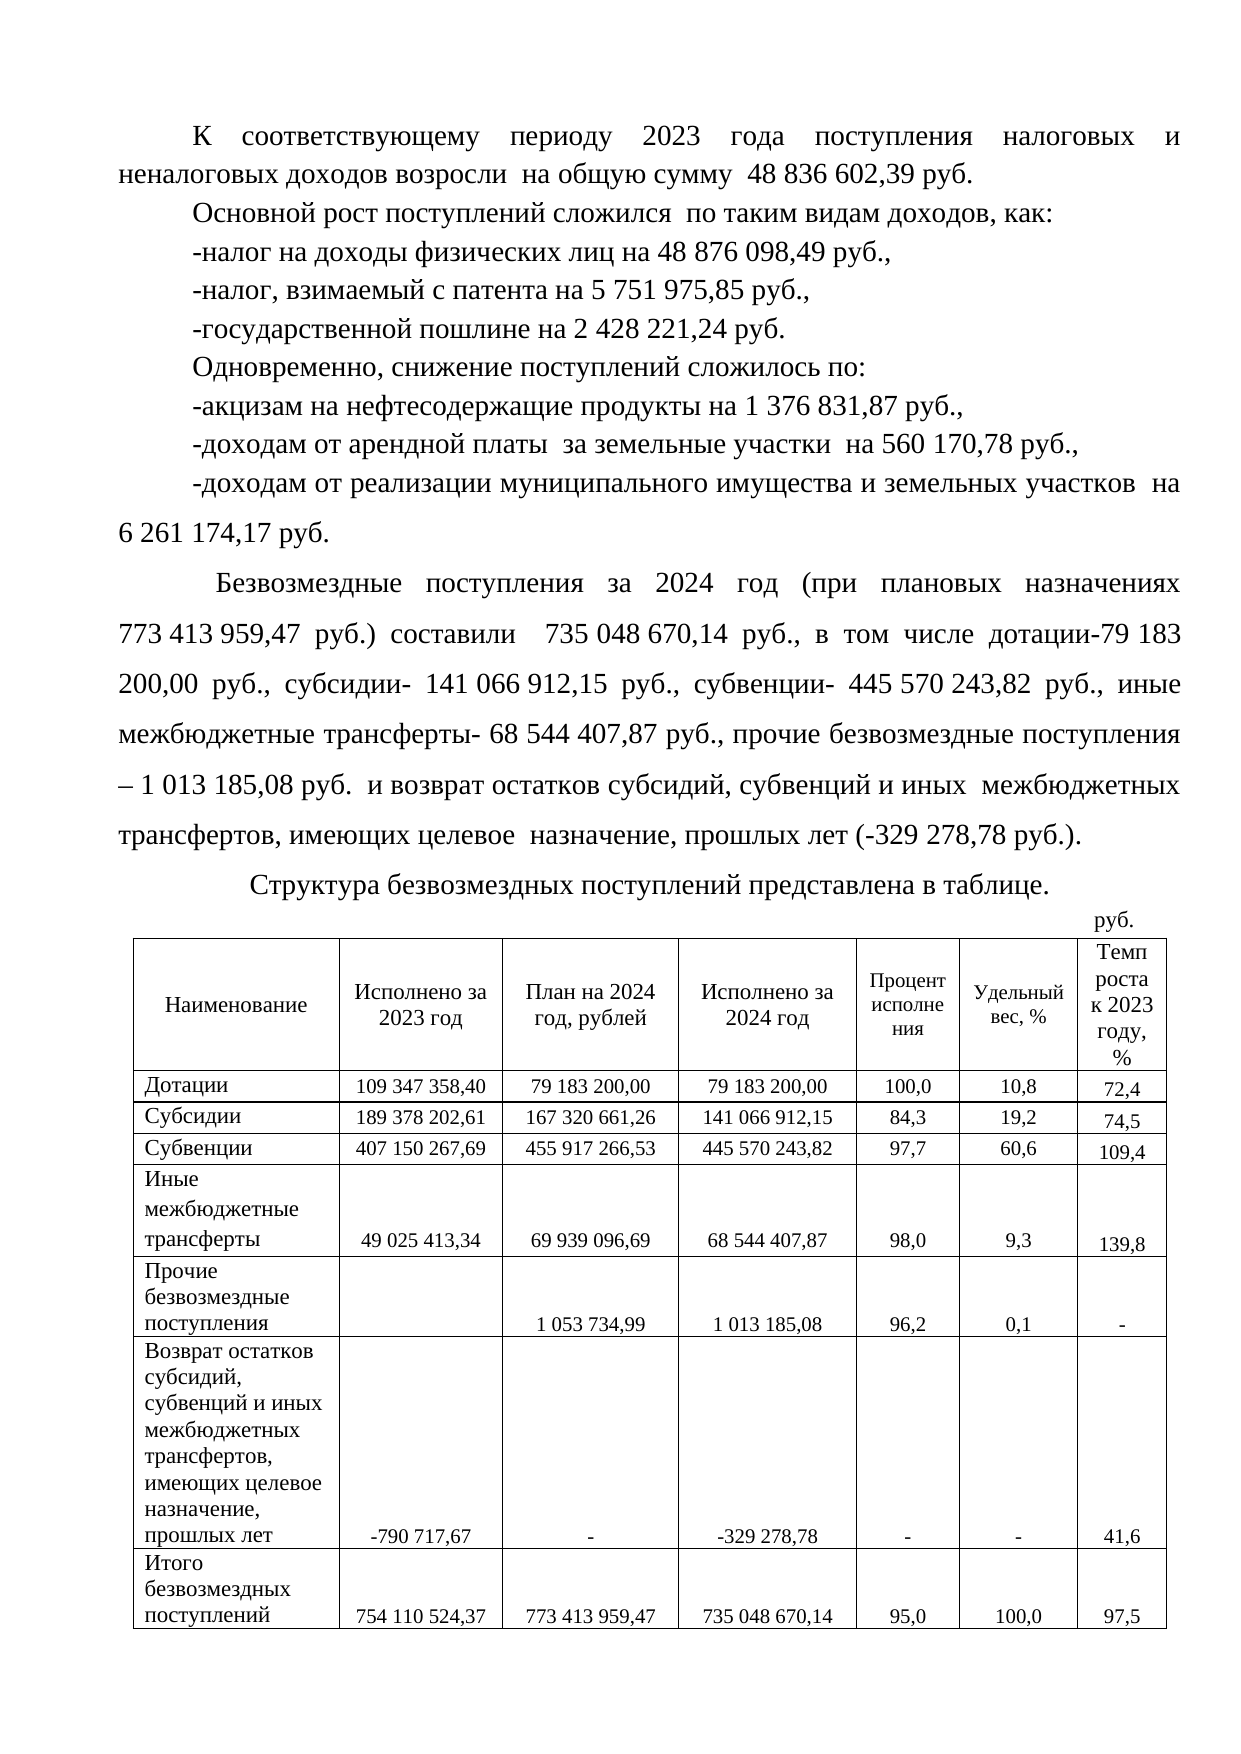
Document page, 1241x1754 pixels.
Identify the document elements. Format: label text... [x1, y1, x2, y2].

table_header Исполнено за 2023 год [340, 939, 502, 1070]
text К соответствующему периоду 2023 года поступления налоговых и неналоговых доходов возросли на общую сумму 48 836 602,39 руб. [118, 118, 1181, 190]
table_header Исполнено за 2024 год [679, 939, 856, 1070]
text Безвозмездные поступления за 2024 год (при плановых назначениях 773 413 959,47 руб.) составили 735 048 670,14 руб., в том числе дотации-79 183 200,00 руб., субсидии- 141 066 912,15 руб., субвенции- 445 570 243,82 руб., иные межбюджетные трансферты- 68 544 407,87 руб., прочие безвозмездные поступления – 1 013 185,08 руб. и возврат остатков субсидий, субвенций и иных межбюджетных трансфертов, имеющих целевое назначение, прошлых лет (-329 278,78 руб.). [118, 566, 1181, 851]
table_cell Прочие безвозмездные поступления [134, 1257, 339, 1336]
table_header План на 2024 год, рублей [503, 939, 678, 1070]
table_cell 109 347 358,40 [340, 1071, 502, 1101]
table_cell Субвенции [134, 1134, 339, 1164]
table_cell 773 413 959,47 [503, 1549, 678, 1628]
table_cell 139,8 [1078, 1165, 1166, 1256]
table_cell 9,3 [960, 1165, 1077, 1256]
table_cell 1 013 185,08 [679, 1257, 856, 1336]
table_cell Возврат остатков субсидий, субвенций и иных межбюджетных трансфертов, имеющих целевое назначение, прошлых лет [134, 1337, 339, 1548]
text Одновременно, снижение поступлений сложилось по: [118, 349, 1181, 383]
table_cell 0,1 [960, 1257, 1077, 1336]
table_cell Дотации [134, 1071, 339, 1101]
table_cell 79 183 200,00 [679, 1071, 856, 1101]
table_cell 735 048 670,14 [679, 1549, 856, 1628]
text Структура безвозмездных поступлений представлена в таблице. [118, 867, 1181, 901]
table_cell 445 570 243,82 [679, 1134, 856, 1164]
text -акцизам на нефтесодержащие продукты на 1 376 831,87 руб., [118, 388, 1181, 421]
table_cell -329 278,78 [679, 1337, 856, 1548]
table_cell 41,6 [1078, 1337, 1166, 1548]
text -налог, взимаемый с патента на 5 751 975,85 руб., [118, 272, 1181, 306]
table_cell 189 378 202,61 [340, 1103, 502, 1133]
table_cell [340, 1257, 502, 1336]
table_cell 10,8 [960, 1071, 1077, 1101]
text руб. [118, 906, 1181, 932]
text -государственной пошлине на 2 428 221,24 руб. [118, 311, 1181, 344]
table_cell 68 544 407,87 [679, 1165, 856, 1256]
text -налог на доходы физических лиц на 48 876 098,49 руб., [118, 234, 1181, 267]
table_cell 98,0 [857, 1165, 959, 1256]
table_cell 754 110 524,37 [340, 1549, 502, 1628]
table_cell -790 717,67 [340, 1337, 502, 1548]
table_cell 167 320 661,26 [503, 1103, 678, 1133]
table_cell 19,2 [960, 1103, 1077, 1133]
table_cell 74,5 [1078, 1103, 1166, 1133]
table_cell 97,5 [1078, 1549, 1166, 1628]
table_cell 407 150 267,69 [340, 1134, 502, 1164]
table_cell 96,2 [857, 1257, 959, 1336]
table_cell 69 939 096,69 [503, 1165, 678, 1256]
table_cell 100,0 [960, 1549, 1077, 1628]
table_cell - [857, 1337, 959, 1548]
text Основной рост поступлений сложился по таким видам доходов, как: [118, 195, 1181, 229]
table_cell 141 066 912,15 [679, 1103, 856, 1133]
table_cell 49 025 413,34 [340, 1165, 502, 1256]
table_cell - [1078, 1257, 1166, 1336]
table_cell 455 917 266,53 [503, 1134, 678, 1164]
table_cell 72,4 [1078, 1071, 1166, 1101]
table_cell Субсидии [134, 1103, 339, 1133]
text -доходам от реализации муниципального имущества и земельных участков на 6 261 174,17 руб. [118, 465, 1181, 549]
table_cell 79 183 200,00 [503, 1071, 678, 1101]
text -доходам от арендной платы за земельные участки на 560 170,78 руб., [118, 426, 1181, 460]
table_header Наименование [134, 939, 339, 1070]
table_cell Итого безвозмездных поступлений [134, 1549, 339, 1628]
table_header Темп роста к 2023 году, % [1078, 939, 1166, 1070]
table_cell 109,4 [1078, 1134, 1166, 1164]
table_header Процент исполнения [857, 939, 959, 1070]
table_cell 60,6 [960, 1134, 1077, 1164]
table_cell 84,3 [857, 1103, 959, 1133]
table_cell - [960, 1337, 1077, 1548]
table_cell 1 053 734,99 [503, 1257, 678, 1336]
table_cell 97,7 [857, 1134, 959, 1164]
table_cell 100,0 [857, 1071, 959, 1101]
table_cell 95,0 [857, 1549, 959, 1628]
table_cell - [503, 1337, 678, 1548]
table_header Удельный вес, % [960, 939, 1077, 1070]
table_cell Иные межбюджетные трансферты [134, 1165, 339, 1256]
